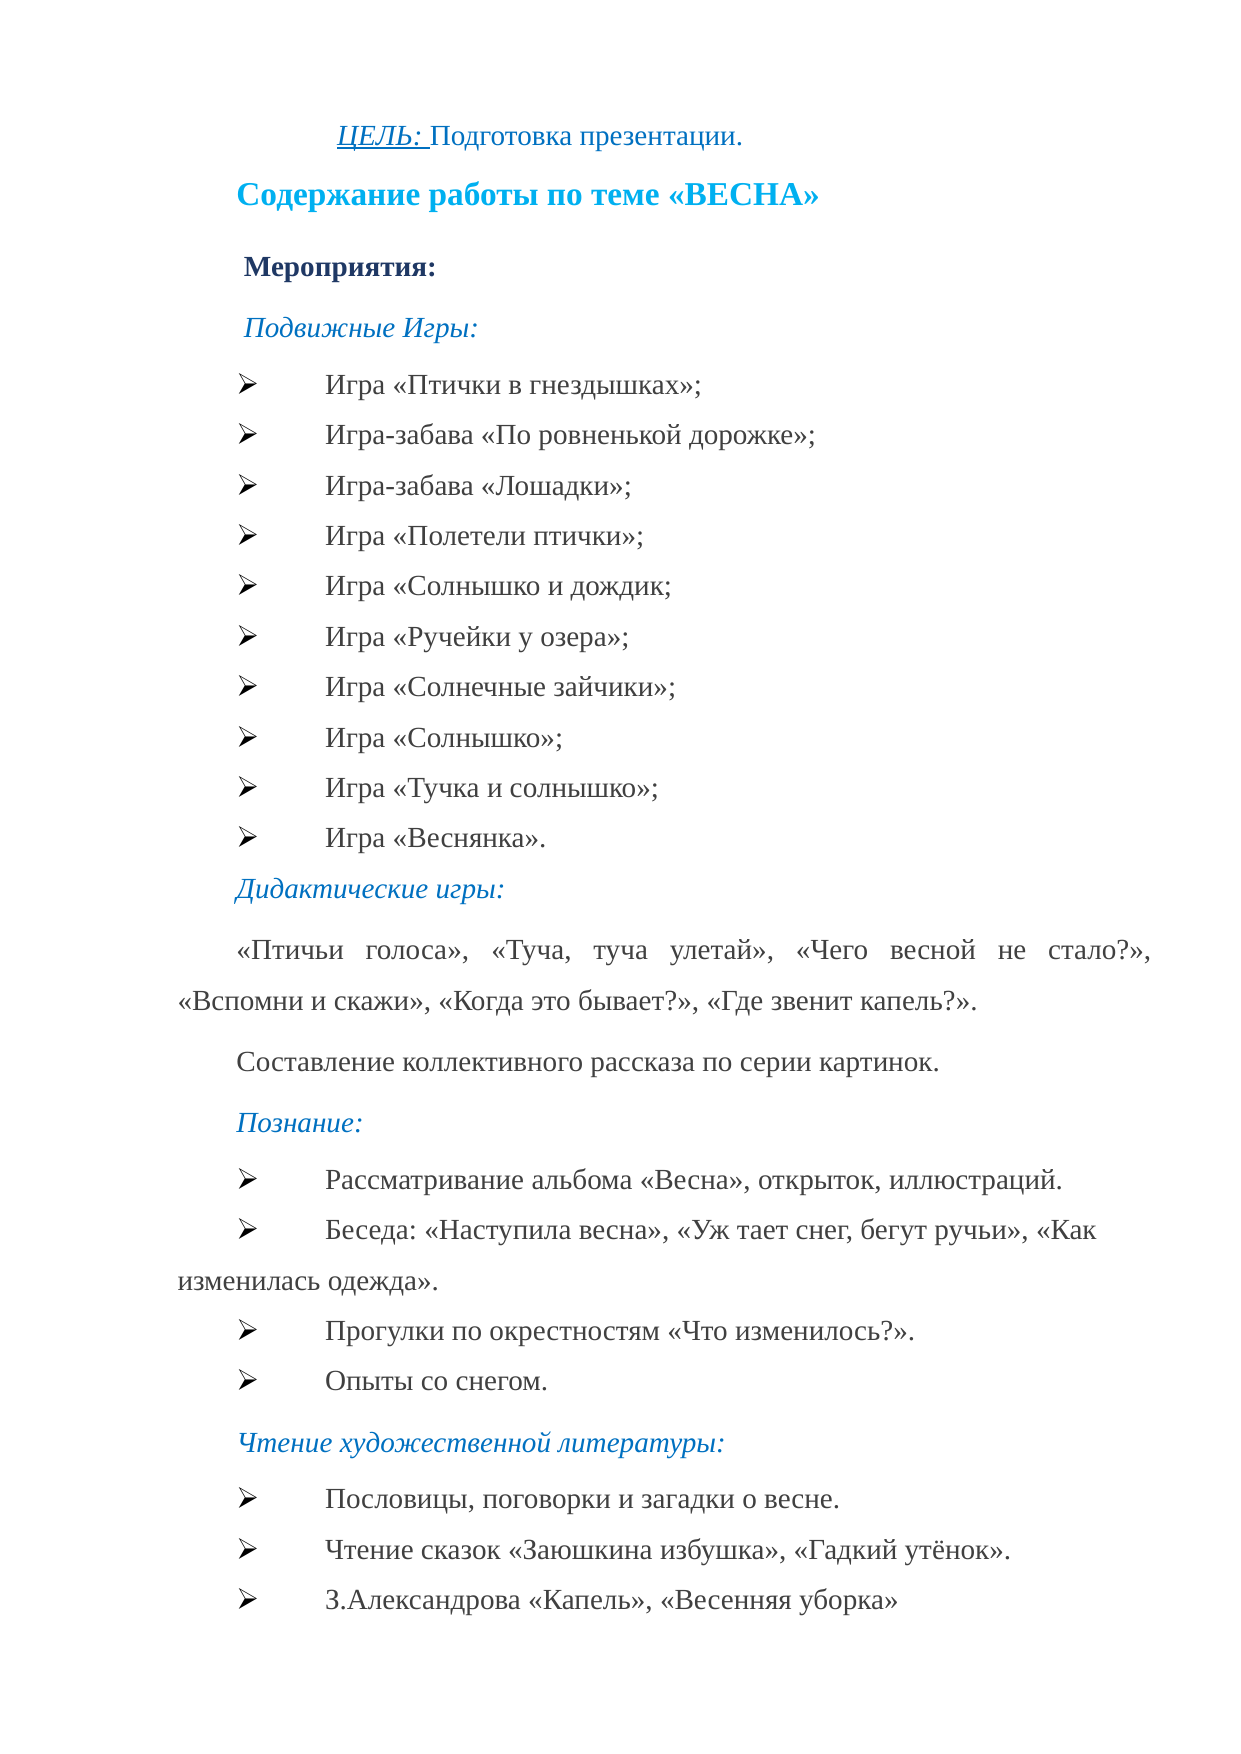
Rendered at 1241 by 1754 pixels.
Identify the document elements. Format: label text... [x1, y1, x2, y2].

text Чтение художественной литературы: [177, 1425, 1152, 1458]
text Составление коллективного рассказа по серии картинок. [177, 1044, 1152, 1077]
list Пословицы, поговорки и загадки о весне. [177, 1481, 1152, 1515]
list Игра «Тучка и солнышко»; [177, 770, 1152, 804]
list Игра «Ручейки у озера»; [177, 619, 1152, 652]
list Игра «Птички в гнездышках»; [177, 367, 1152, 400]
list Игра-забава «Лошадки»; [177, 468, 1152, 501]
list Опыты со снегом. [177, 1363, 1152, 1397]
text Мероприятия: [185, 249, 1152, 282]
text Содержание работы по теме «ВЕСНА» [177, 175, 1152, 213]
list Игра «Солнышко и дождик; [177, 568, 1152, 602]
text Познание: [177, 1105, 1152, 1139]
list Игра «Полетели птички»; [177, 518, 1152, 552]
list Чтение сказок «Заюшкина избушка», «Гадкий утёнок». [177, 1532, 1152, 1566]
list Прогулки по окрестностям «Что изменилось?». [177, 1313, 1152, 1347]
list Игра «Солнечные зайчики»; [177, 669, 1152, 703]
list Игра «Веснянка». [177, 821, 1152, 854]
list Игра-забава «По ровненькой дорожке»; [177, 417, 1152, 451]
text «Птичьи голоса», «Туча, туча улетай», «Чего весной не стало?», «Вспомни и скажи», «Когда это бывает?», «Где звенит капель?». [177, 932, 1152, 1016]
list Дидактические игры: [177, 871, 1152, 904]
list Беседа: «Наступила весна», «Уж тает снег, бегут ручьи», «Как изменилась одежда». [177, 1212, 1152, 1296]
text Подвижные Игры: [185, 310, 1152, 344]
text ЦЕЛЬ: Подготовка презентации. [278, 118, 1152, 152]
list Игра «Солнышко»; [177, 720, 1152, 753]
list Рассматривание альбома «Весна», открыток, иллюстраций. [177, 1162, 1152, 1196]
list З.Александрова «Капель», «Весенняя уборка» [177, 1582, 1152, 1616]
